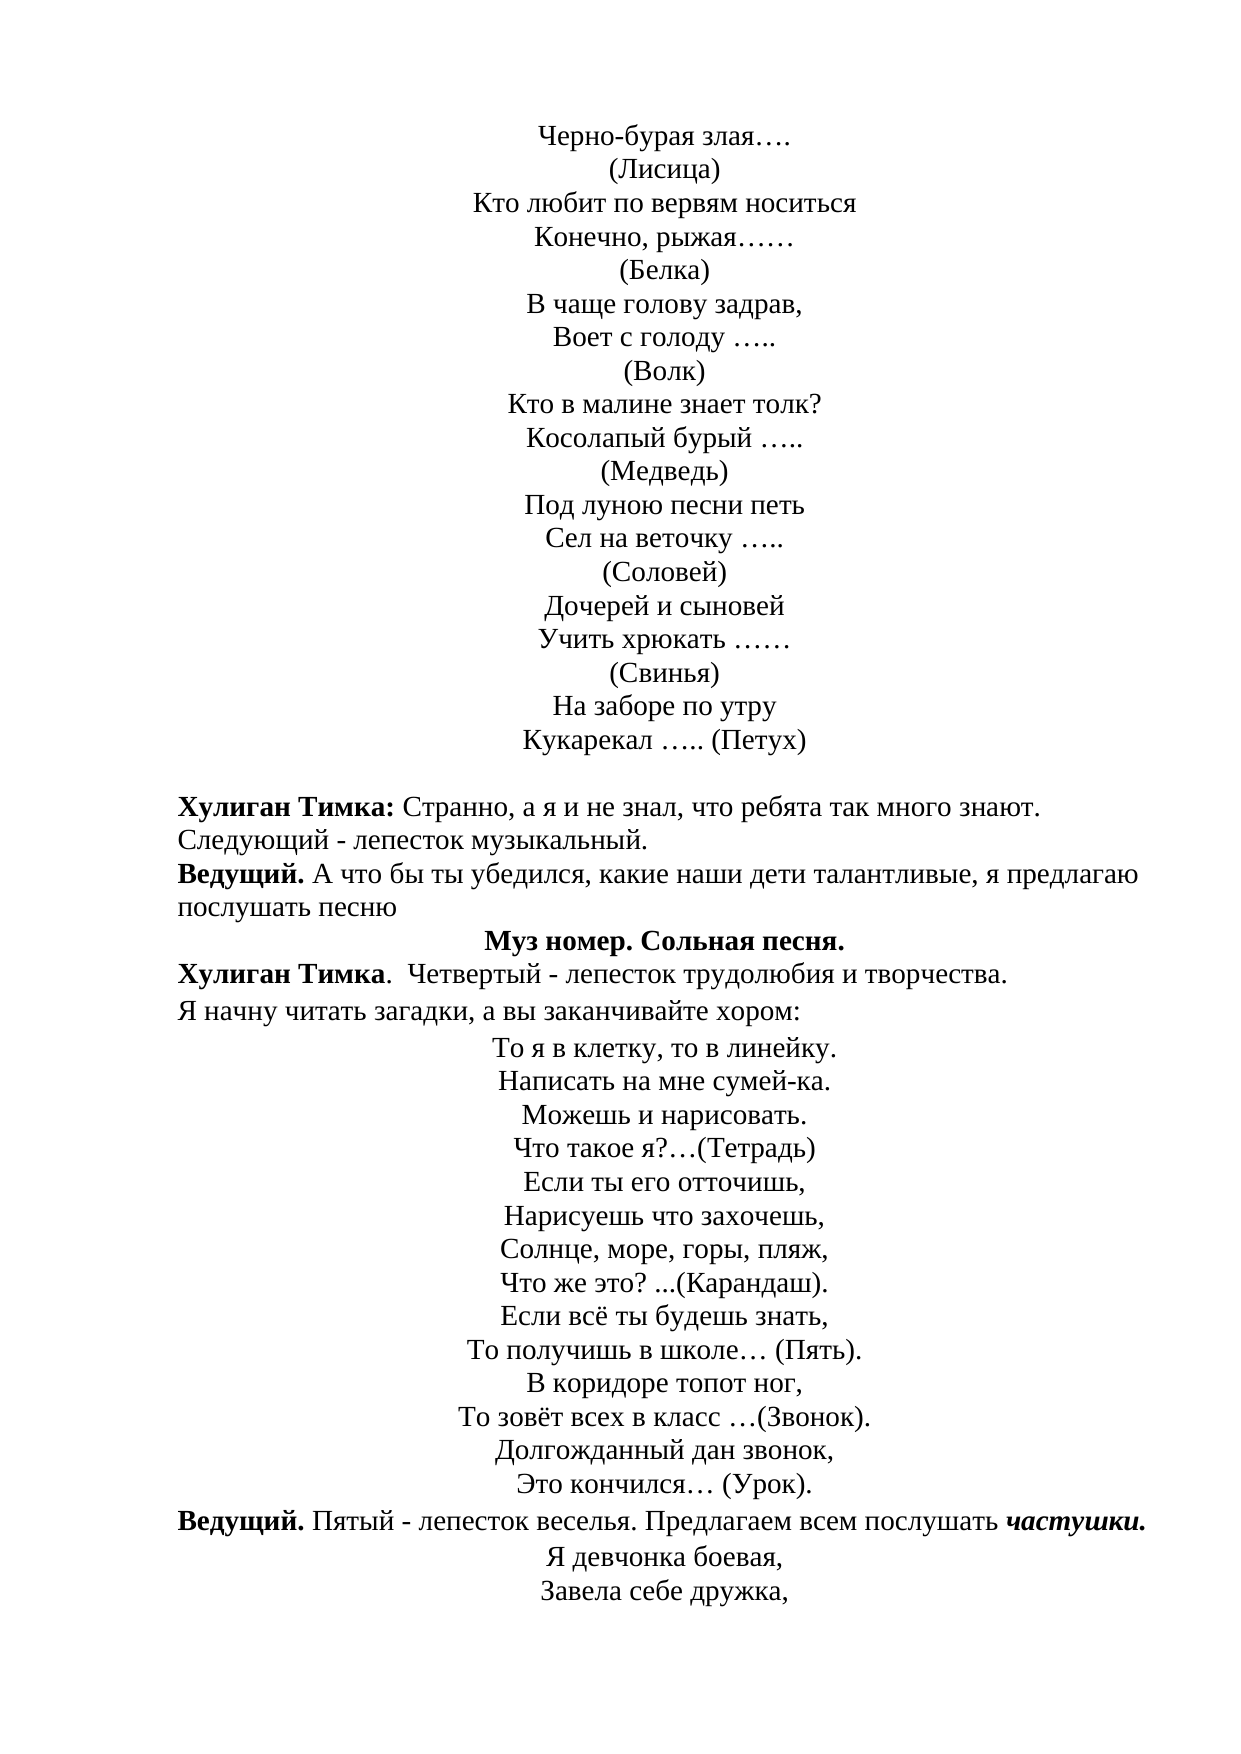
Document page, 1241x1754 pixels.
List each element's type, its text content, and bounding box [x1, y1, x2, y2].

text Если ты его отточишь, [177, 1164, 1152, 1198]
text Написать на мне сумей-ка. [177, 1063, 1152, 1097]
text Я девчонка боевая, [177, 1539, 1152, 1573]
text Воет с голоду ….. [177, 319, 1152, 353]
text Завела себе дружка, [177, 1573, 1152, 1606]
text То зовёт всех в класс …(Звонок). [177, 1399, 1152, 1432]
text Конечно, рыжая…… [177, 219, 1152, 252]
text Я начну читать загадки, а вы заканчивайте хором: [177, 993, 1152, 1027]
text (Свинья) [177, 655, 1152, 688]
text (Лисица) [177, 152, 1152, 185]
text Это кончился… (Урок). [177, 1466, 1152, 1499]
text Сел на веточку ….. [177, 521, 1152, 554]
text То я в клетку, то в линейку. [177, 1030, 1152, 1063]
text То получишь в школе… (Пять). [177, 1332, 1152, 1365]
text Ведущий. Пятый - лепесток веселья. Предлагаем всем послушать частушки. [177, 1503, 1152, 1536]
text Муз номер. Сольная песня. [177, 923, 1152, 957]
text Учить хрюкать …… [177, 621, 1152, 655]
text В коридоре топот ног, [177, 1365, 1152, 1399]
text Если всё ты будешь знать, [177, 1298, 1152, 1332]
text Под луною песни петь [177, 487, 1152, 521]
text Нарисуешь что захочешь, [177, 1198, 1152, 1231]
text (Соловей) [177, 554, 1152, 588]
text Солнце, море, горы, пляж, [177, 1231, 1152, 1265]
text Косолапый бурый ….. [177, 420, 1152, 453]
text Можешь и нарисовать. [177, 1097, 1152, 1131]
text (Медведь) [177, 453, 1152, 487]
text Долгожданный дан звонок, [177, 1432, 1152, 1466]
text Дочерей и сыновей [177, 588, 1152, 621]
text Хулиган Тимка. Четвертый - лепесток трудолюбия и творчества. [177, 957, 1152, 990]
text На заборе по утру [177, 688, 1152, 722]
text (Белка) [177, 252, 1152, 286]
text Кукарекал ….. (Петух) [177, 722, 1152, 755]
text Кто в малине знает толк? [177, 386, 1152, 420]
text Хулиган Тимка: Странно, а я и не знал, что ребята так много знают. [177, 789, 1152, 822]
text Следующий - лепесток музыкальный. [177, 822, 1152, 856]
text Кто любит по вервям носиться [177, 185, 1152, 219]
text (Волк) [177, 353, 1152, 386]
text Ведущий. А что бы ты убедился, какие наши дети талантливые, я предлагаю послушать песню [177, 856, 1152, 923]
text В чаще голову задрав, [177, 286, 1152, 319]
text Что же это? ...(Карандаш). [177, 1265, 1152, 1298]
text Что такое я?…(Тетрадь) [177, 1131, 1152, 1164]
text Черно-бурая злая…. [177, 118, 1152, 152]
